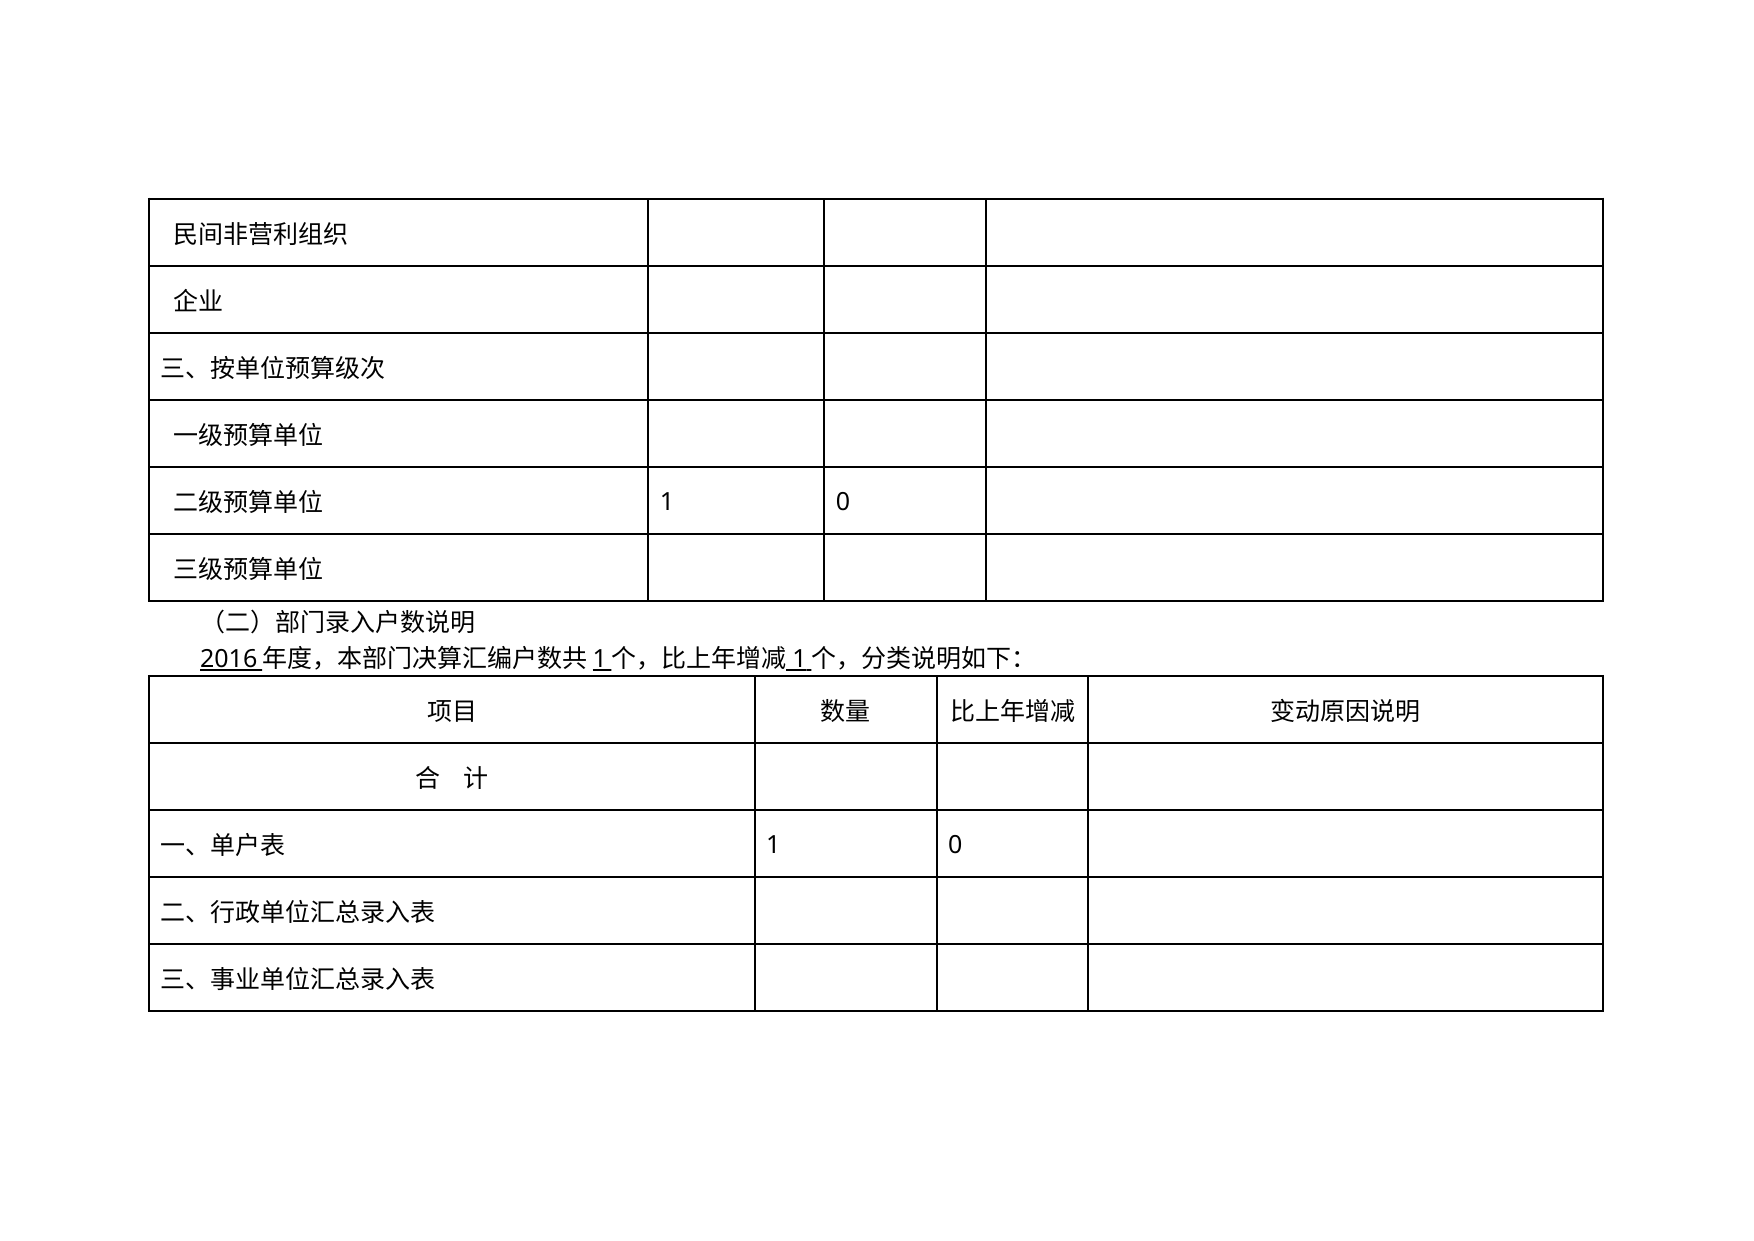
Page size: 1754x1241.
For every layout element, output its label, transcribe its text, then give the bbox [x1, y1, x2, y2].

table_cell [938, 945, 1087, 1010]
table_cell 三、事业单位汇总录入表 [150, 945, 754, 1010]
table_cell 一、单户表 [150, 811, 754, 876]
table_cell 二级预算单位 [150, 468, 647, 533]
table_header 数量 [756, 677, 936, 742]
table_cell [825, 200, 985, 265]
table_cell [1089, 744, 1602, 809]
table_cell [756, 945, 936, 1010]
table_header 变动原因说明 [1089, 677, 1602, 742]
table_cell [649, 401, 823, 466]
table_header 比上年增减 [938, 677, 1087, 742]
table_cell 1 [649, 468, 823, 533]
table_cell [825, 334, 985, 399]
table_cell 民间非营利组织 [150, 200, 647, 265]
table_cell 三、按单位预算级次 [150, 334, 647, 399]
text 2016年度，本部门决算汇编户数共1个，比上年增减 1个，分类说明如下： [150, 638, 1604, 675]
text （二）部门录入户数说明 [150, 602, 1604, 638]
table_header 项目 [150, 677, 754, 742]
table_cell [987, 267, 1602, 332]
table_cell [825, 267, 985, 332]
table_cell [938, 744, 1087, 809]
table_cell [987, 334, 1602, 399]
table_cell [649, 535, 823, 600]
table_cell 0 [825, 468, 985, 533]
table_cell [987, 468, 1602, 533]
table_cell [1089, 945, 1602, 1010]
table_cell [987, 200, 1602, 265]
table_cell 企业 [150, 267, 647, 332]
table_cell 合 计 [150, 744, 754, 809]
table_cell 0 [938, 811, 1087, 876]
table_cell [938, 878, 1087, 943]
table_cell [1089, 878, 1602, 943]
table_cell [825, 401, 985, 466]
table_cell [987, 401, 1602, 466]
table_cell [756, 878, 936, 943]
table_cell [987, 535, 1602, 600]
table_cell [649, 334, 823, 399]
table_cell [649, 200, 823, 265]
table_cell [756, 744, 936, 809]
table_cell [825, 535, 985, 600]
table_cell [1089, 811, 1602, 876]
table_cell 二、行政单位汇总录入表 [150, 878, 754, 943]
table_cell 三级预算单位 [150, 535, 647, 600]
table_cell [649, 267, 823, 332]
table_cell 一级预算单位 [150, 401, 647, 466]
table_cell 1 [756, 811, 936, 876]
